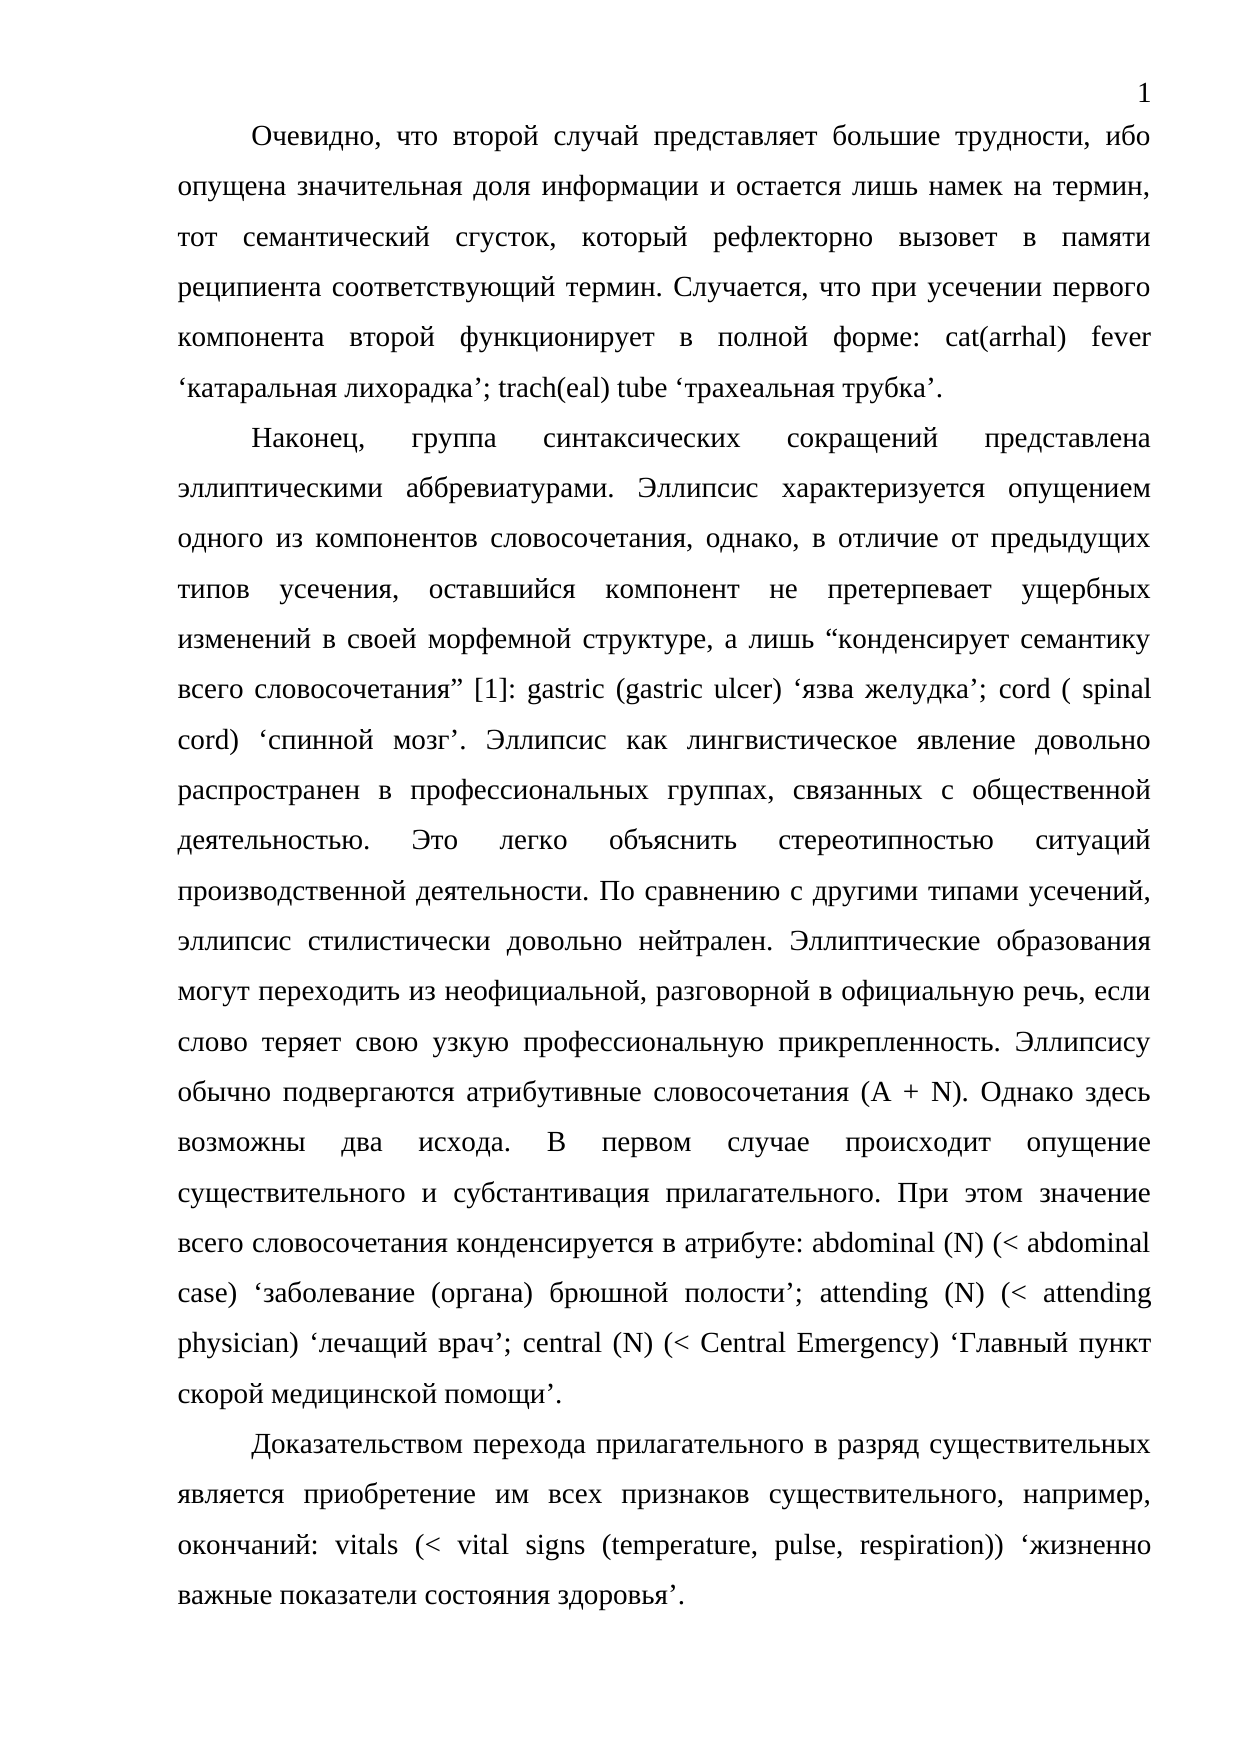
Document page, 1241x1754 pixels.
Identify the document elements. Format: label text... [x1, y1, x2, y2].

text Очевидно, что второй случай представляет большие трудности, ибо опущена значительная доля информации и остается лишь намек на термин, тот семантический сгусток, который рефлекторно вызовет в памяти реципиента соответствующий термин. Случается, что при усечении первого компонента второй функционирует в полной форме: cat(arrhal) fever ‘катаральная лихорадка’; trach(eal) tube ‘трахеальная трубка’. [177, 118, 1152, 403]
text Наконец, группа синтаксических сокращений представлена эллиптическими аббревиатурами. Эллипсис характеризуется опущением одного из компонентов словосочетания, однако, в отличие от предыдущих типов усечения, оставшийся компонент не претерпевает ущербных изменений в своей морфемной структуре, а лишь “конденсирует семантику всего словосочетания” [1]: gastric (gastric ulcer) ‘язва желудка’; cord ( spinal cord) ‘спинной мозг’. Эллипсис как лингвистическое явление довольно распространен в профессиональных группах, связанных с общественной деятельностью. Это легко объяснить стереотипностью ситуаций производственной деятельности. По сравнению с другими типами усечений, эллипсис стилистически довольно нейтрален. Эллиптические образования могут переходить из неофициальной, разговорной в официальную речь, если слово теряет свою узкую профессиональную прикрепленность. Эллипсису обычно подвергаются атрибутивные словосочетания (A + N). Однако здесь возможны два исхода. В первом случае происходит опущение существительного и субстантивация прилагательного. При этом значение всего словосочетания конденсируется в атрибуте: abdominal (N) (< abdominal case) ‘заболевание (органа) брюшной полости’; attending (N) (< attending physician) ‘лечащий врач’; central (N) (< Central Emergency) ‘Главный пункт скорой медицинской помощи’. [177, 420, 1152, 1409]
text Доказательством перехода прилагательного в разряд существительных является приобретение им всех признаков существительного, например, окончаний: vitals (< vital signs (temperature, pulse, respiration)) ‘жизненно важные показатели состояния здоровья’. [177, 1426, 1152, 1611]
